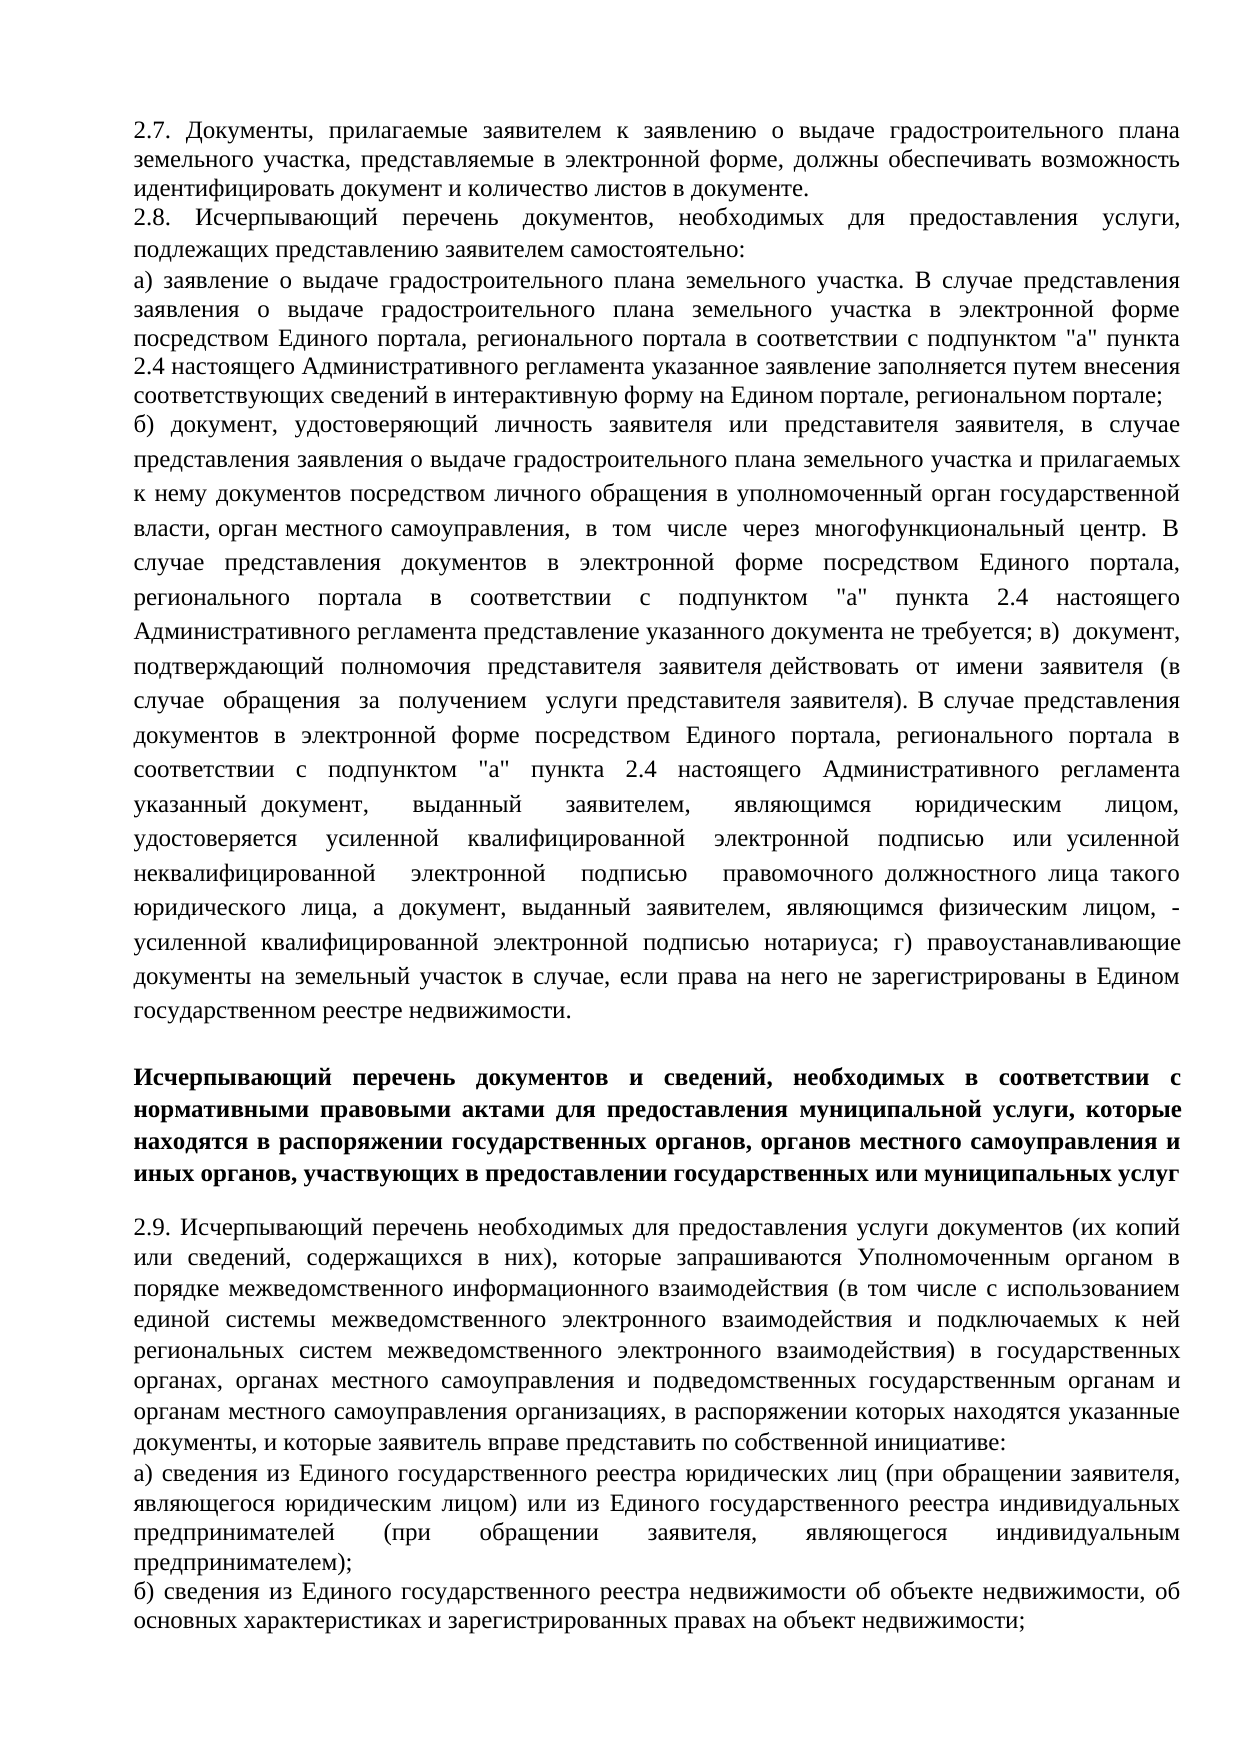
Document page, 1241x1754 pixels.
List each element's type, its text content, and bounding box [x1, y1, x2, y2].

text б) документ, удостоверяющий личность заявителя или представителя заявителя, в случае представления заявления о выдаче градостроительного плана земельного участка и прилагаемых к нему документов посредством личного обращения в уполномоченный орган государственной власти, орган местного самоуправления, в том числе через многофункциональный центр. В случае представления документов в электронной форме посредством Единого портала, регионального портала в соответствии с подпунктом "а" пункта 2.4 настоящего Административного регламента представление указанного документа не требуется; в) документ, подтверждающий полномочия представителя заявителя действовать от имени заявителя (в случае обращения за получением услуги представителя заявителя). В случае представления документов в электронной форме посредством Единого портала, регионального портала в соответствии с подпунктом "а" пункта 2.4 настоящего Административного регламента указанный документ, выданный заявителем, являющимся юридическим лицом, удостоверяется усиленной квалифицированной электронной подписью или усиленной неквалифицированной электронной подписью правомочного должностного лица такого юридического лица, а документ, выданный заявителем, являющимся физическим лицом, - усиленной квалифицированной электронной подписью нотариуса; г) правоустанавливающие документы на земельный участок в случае, если права на него не зарегистрированы в Едином государственном реестре недвижимости. [133, 409, 1181, 1024]
text а) сведения из Единого государственного реестра юридических лиц (при обращении заявителя, являющегося юридическим лицом) или из Единого государственного реестра индивидуальных предпринимателей (при обращении заявителя, являющегося индивидуальным предпринимателем); [133, 1458, 1181, 1576]
text 2.7. Документы, прилагаемые заявителем к заявлению о выдаче градостроительного плана земельного участка, представляемые в электронной форме, должны обеспечивать возможность идентифицировать документ и количество листов в документе. [133, 116, 1181, 201]
text б) сведения из Единого государственного реестра недвижимости об объекте недвижимости, об основных характеристиках и зарегистрированных правах на объект недвижимости; [133, 1577, 1181, 1634]
text 2.8. Исчерпывающий перечень документов, необходимых для предоставления услуги, подлежащих представлению заявителем самостоятельно: [133, 202, 1181, 263]
text Исчерпывающий перечень документов и сведений, необходимых в соответствии с нормативными правовыми актами для предоставления муниципальной услуги, которые находятся в распоряжении государственных органов, органов местного самоуправления и иных органов, участвующих в предоставлении государственных или муниципальных услуг [133, 1062, 1182, 1186]
text а) заявление о выдаче градостроительного плана земельного участка. В случае представления заявления о выдаче градостроительного плана земельного участка в электронной форме посредством Единого портала, регионального портала в соответствии с подпунктом "а" пункта 2.4 настоящего Административного регламента указанное заявление заполняется путем внесения соответствующих сведений в интерактивную форму на Едином портале, региональном портале; [133, 266, 1181, 408]
text 2.9. Исчерпывающий перечень необходимых для предоставления услуги документов (их копий или сведений, содержащихся в них), которые запрашиваются Уполномоченным органом в порядке межведомственного информационного взаимодействия (в том числе с использованием единой системы межведомственного электронного взаимодействия и подключаемых к ней региональных систем межведомственного электронного взаимодействия) в государственных органах, органах местного самоуправления и подведомственных государственным органам и органам местного самоуправления организациях, в распоряжении которых находятся указанные документы, и которые заявитель вправе представить по собственной инициативе: [133, 1212, 1181, 1456]
